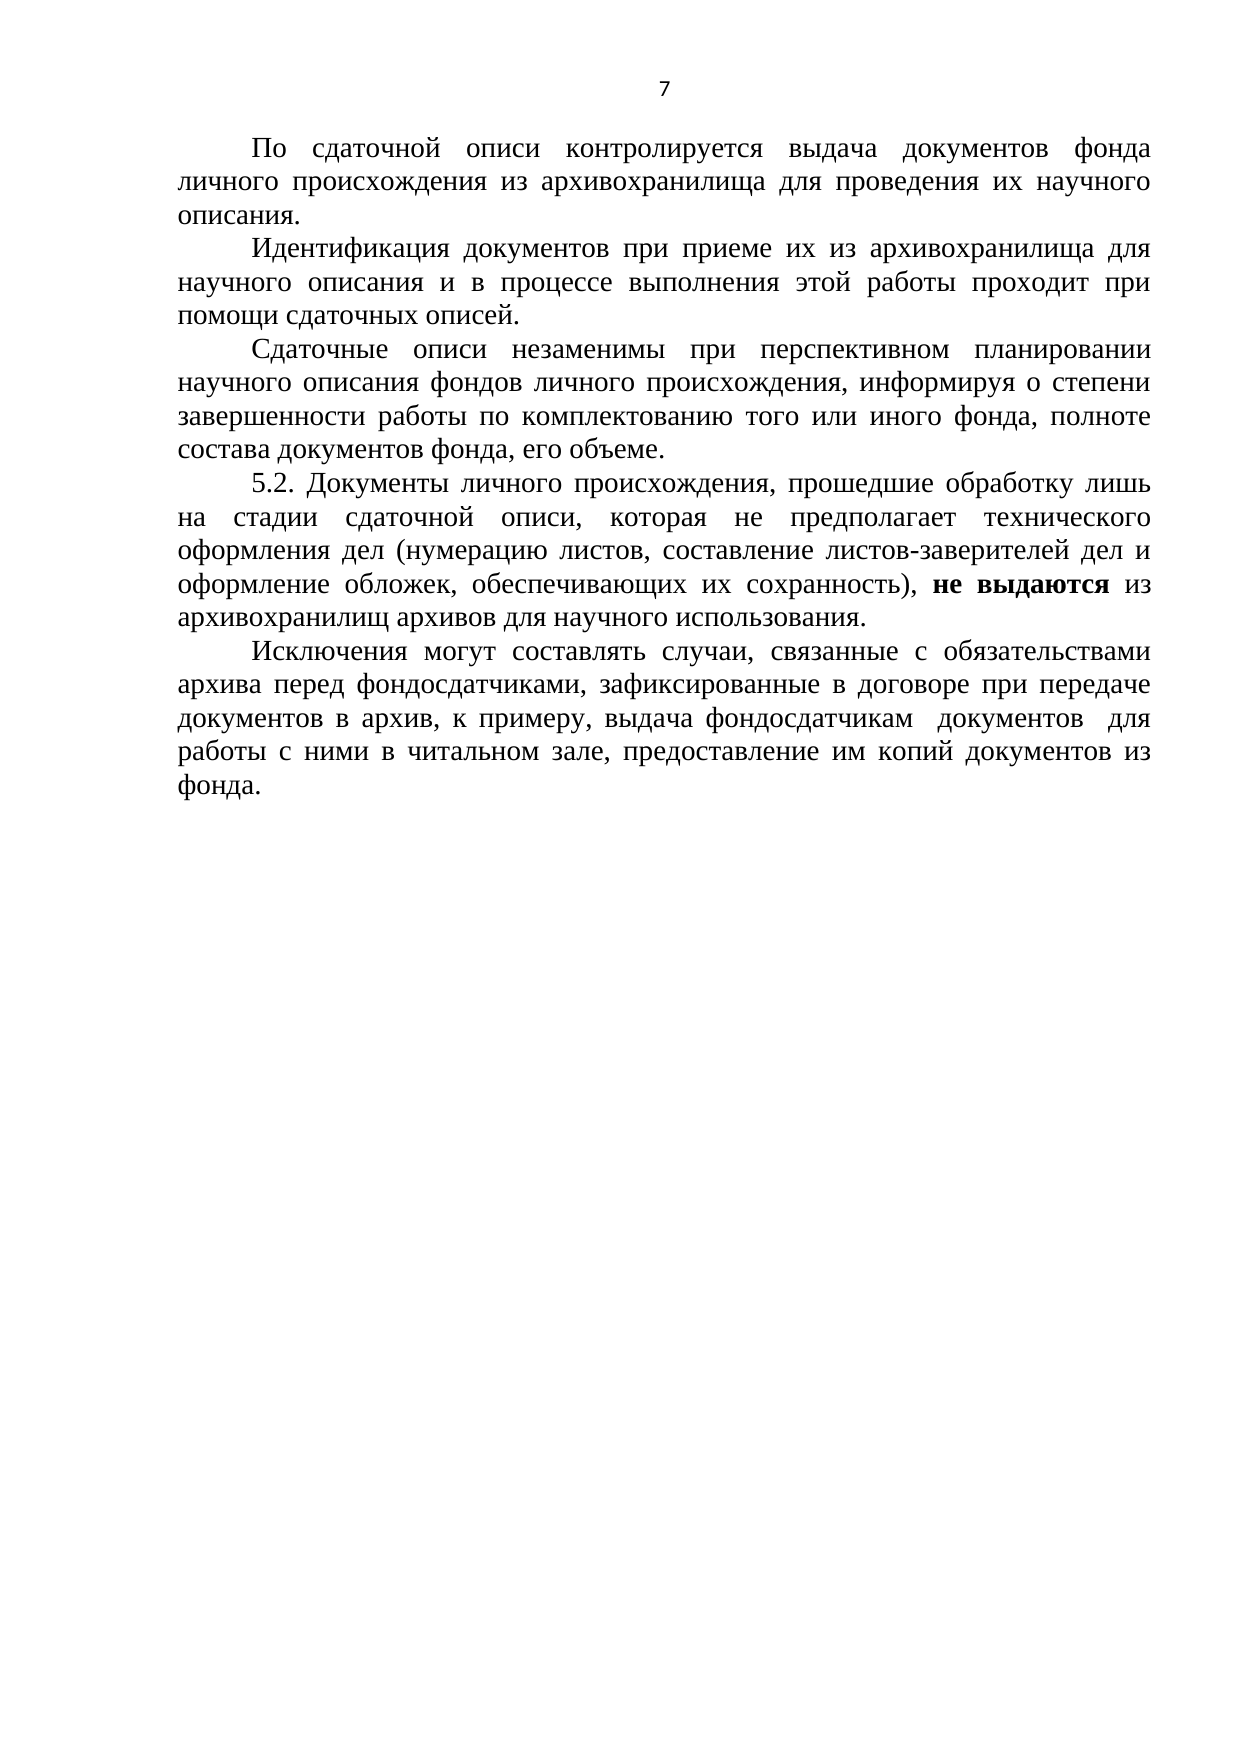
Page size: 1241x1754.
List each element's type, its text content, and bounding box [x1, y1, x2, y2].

text Идентификация документов при приеме их из архивохранилища для научного описания и в процессе выполнения этой работы проходит при помощи сдаточных описей. [177, 230, 1152, 331]
text 5.2. Документы личного происхождения, прошедшие обработку лишь на стадии сдаточной описи, которая не предполагает технического оформления дел (нумерацию листов, составление листов-заверителей дел и оформление обложек, обеспечивающих их сохранность), не выдаются из архивохранилищ архивов для научного использования. [177, 465, 1152, 633]
text Исключения могут составлять случаи, связанные с обязательствами архива перед фондосдатчиками, зафиксированные в договоре при передаче документов в архив, к примеру, выдача фондосдатчикам документов для работы с ними в читальном зале, предоставление им копий документов из фонда. [177, 633, 1152, 801]
text Сдаточные описи незаменимы при перспективном планировании научного описания фондов личного происхождения, информируя о степени завершенности работы по комплектованию того или иного фонда, полноте состава документов фонда, его объеме. [177, 331, 1152, 465]
text По сдаточной описи контролируется выдача документов фонда личного происхождения из архивохранилища для проведения их научного описания. [177, 130, 1152, 230]
